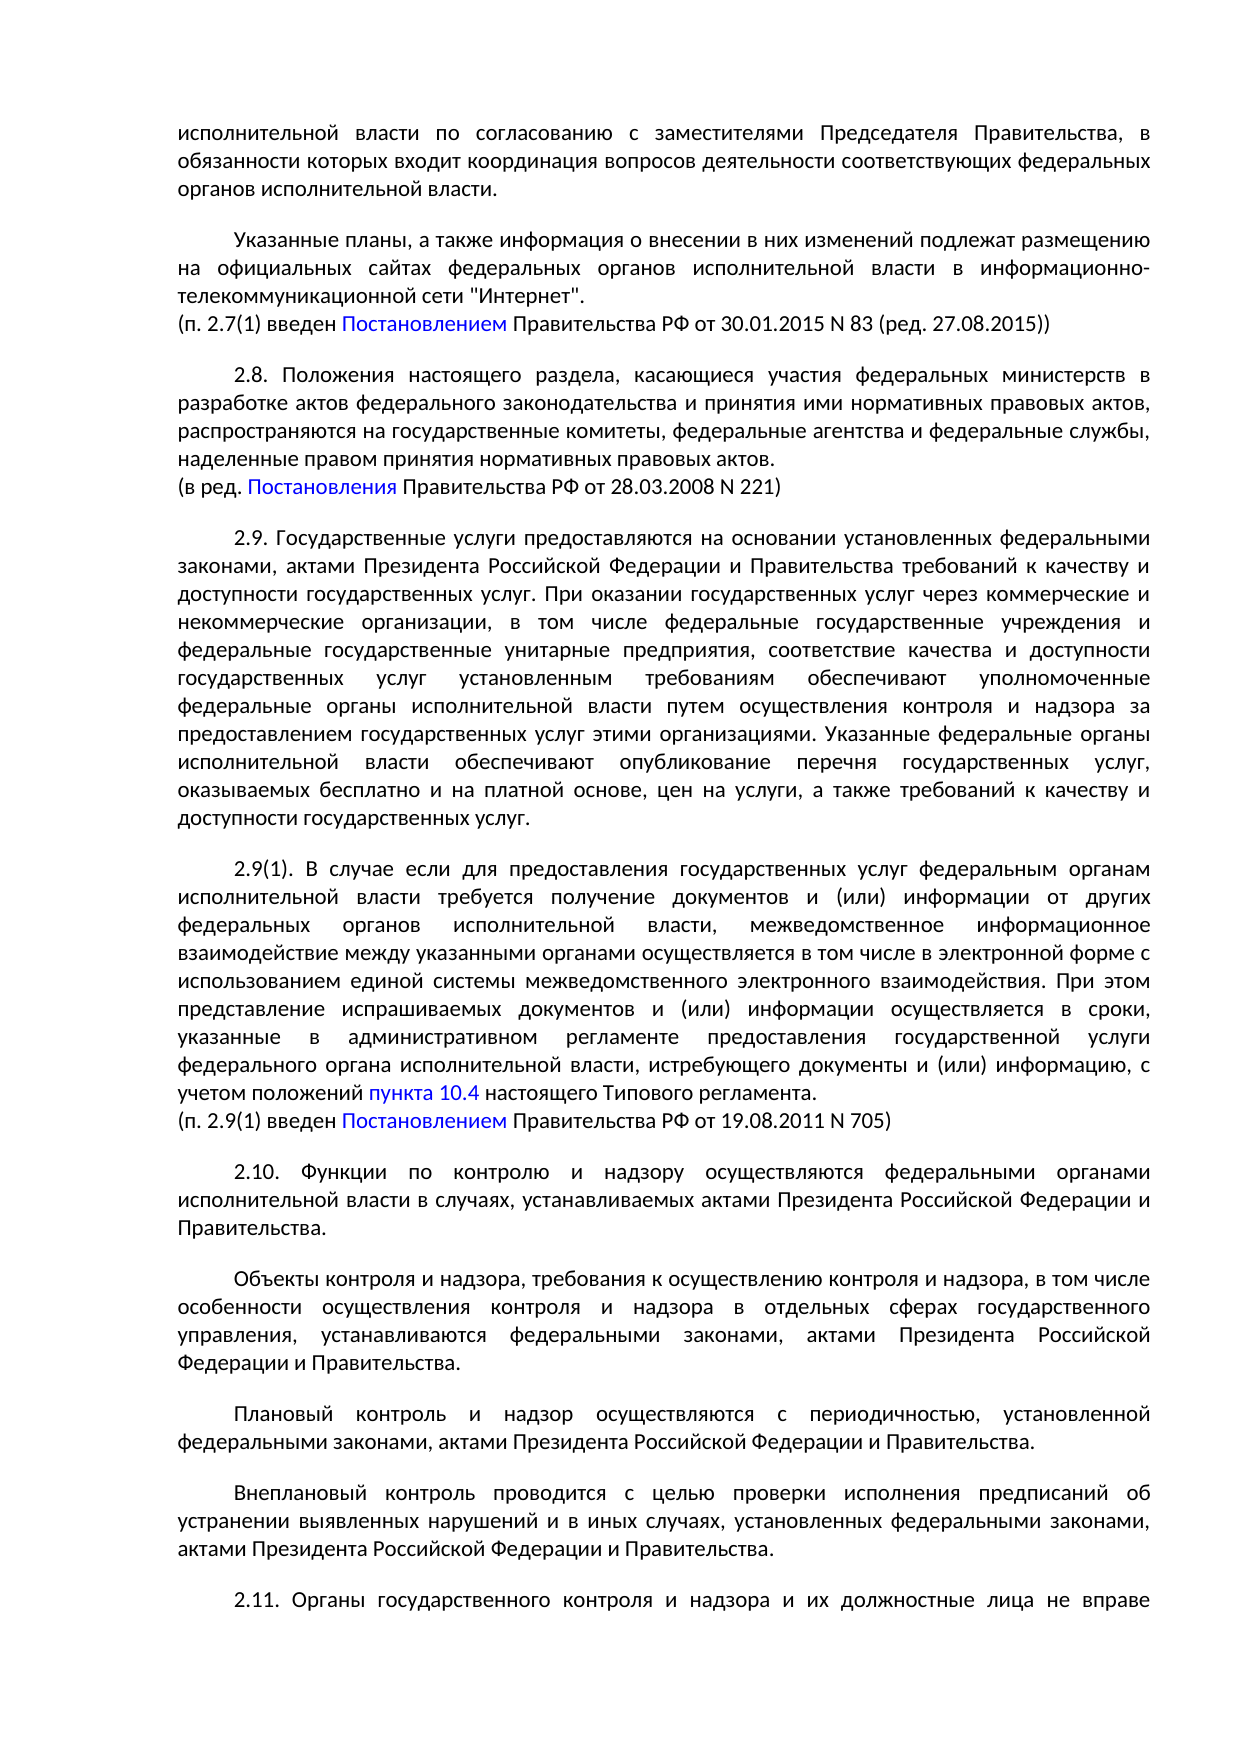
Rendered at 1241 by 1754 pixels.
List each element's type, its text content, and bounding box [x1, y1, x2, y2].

text (в ред. Постановления Правительства РФ от 28.03.2008 N 221) [177, 472, 1152, 500]
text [177, 118, 1152, 202]
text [177, 1585, 1152, 1613]
text Внеплановый контроль проводится с целью проверки исполнения предписаний об устранении выявленных нарушений и в иных случаях, установленных федеральными законами, актами Президента Российской Федерации и Правительства. [177, 1478, 1152, 1562]
text Плановый контроль и надзор осуществляются с периодичностью, установленной федеральными законами, актами Президента Российской Федерации и Правительства. [177, 1399, 1152, 1455]
text 2.10. Функции по контролю и надзору осуществляются федеральными органами исполнительной власти в случаях, устанавливаемых актами Президента Российской Федерации и Правительства. [177, 1157, 1152, 1241]
text (п. 2.9(1) введен Постановлением Правительства РФ от 19.08.2011 N 705) [177, 1106, 1152, 1134]
text Указанные планы, а также информация о внесении в них изменений подлежат размещению на официальных сайтах федеральных органов исполнительной власти в информационно-телекоммуникационной сети "Интернет". [177, 225, 1152, 309]
text 2.9(1). В случае если для предоставления государственных услуг федеральным органам исполнительной власти требуется получение документов и (или) информации от других федеральных органов исполнительной власти, межведомственное информационное взаимодействие между указанными органами осуществляется в том числе в электронной форме с использованием единой системы межведомственного электронного взаимодействия. При этом представление испрашиваемых документов и (или) информации осуществляется в сроки, указанные в административном регламенте предоставления государственной услуги федерального органа исполнительной власти, истребующего документы и (или) информацию, с учетом положений пункта 10.4 настоящего Типового регламента. [177, 854, 1152, 1106]
text 2.8. Положения настоящего раздела, касающиеся участия федеральных министерств в разработке актов федерального законодательства и принятия ими нормативных правовых актов, распространяются на государственные комитеты, федеральные агентства и федеральные службы, наделенные правом принятия нормативных правовых актов. [177, 360, 1152, 472]
text Объекты контроля и надзора, требования к осуществлению контроля и надзора, в том числе особенности осуществления контроля и надзора в отдельных сферах государственного управления, устанавливаются федеральными законами, актами Президента Российской Федерации и Правительства. [177, 1264, 1152, 1376]
text 2.9. Государственные услуги предоставляются на основании установленных федеральными законами, актами Президента Российской Федерации и Правительства требований к качеству и доступности государственных услуг. При оказании государственных услуг через коммерческие и некоммерческие организации, в том числе федеральные государственные учреждения и федеральные государственные унитарные предприятия, соответствие качества и доступности государственных услуг установленным требованиям обеспечивают уполномоченные федеральные органы исполнительной власти путем осуществления контроля и надзора за предоставлением государственных услуг этими организациями. Указанные федеральные органы исполнительной власти обеспечивают опубликование перечня государственных услуг, оказываемых бесплатно и на платной основе, цен на услуги, а также требований к качеству и доступности государственных услуг. [177, 523, 1152, 831]
text (п. 2.7(1) введен Постановлением Правительства РФ от 30.01.2015 N 83 (ред. 27.08.2015)) [177, 309, 1152, 337]
